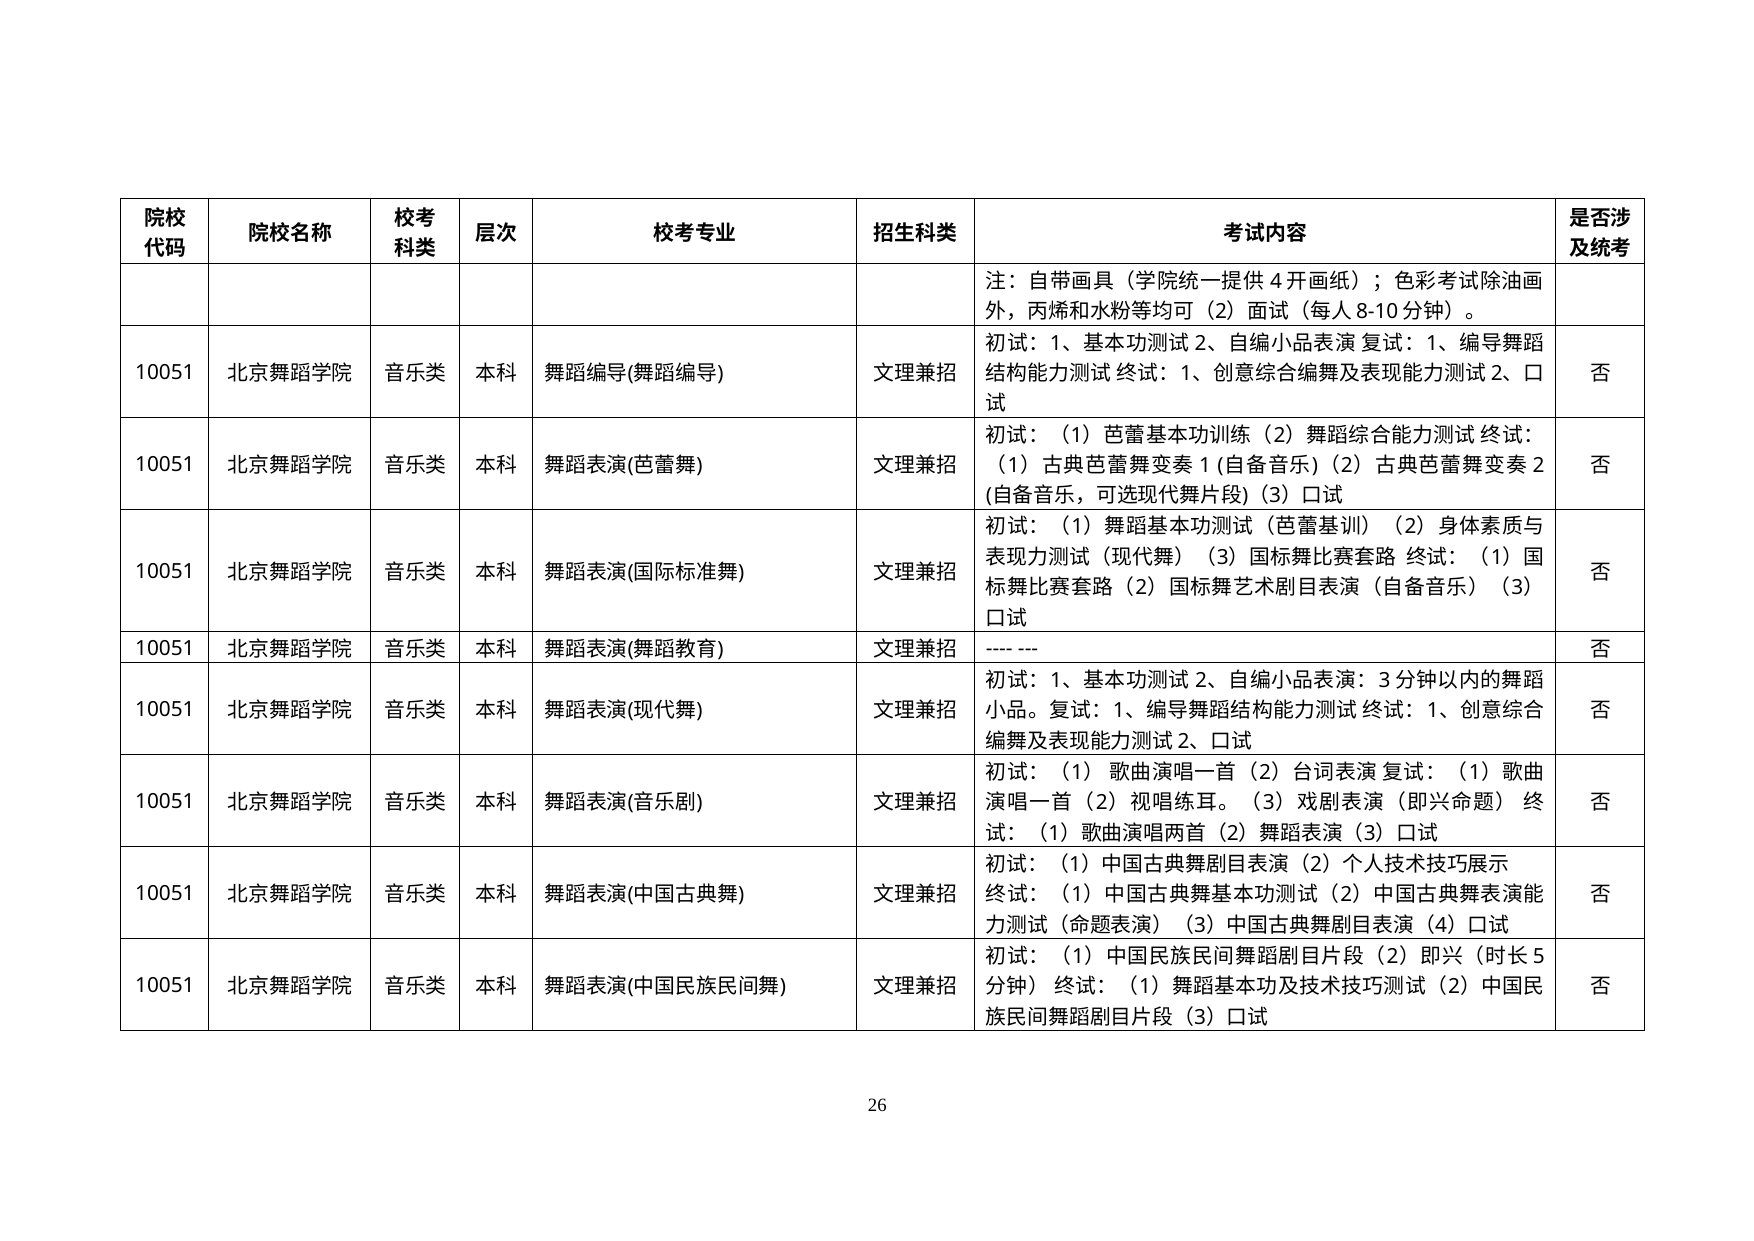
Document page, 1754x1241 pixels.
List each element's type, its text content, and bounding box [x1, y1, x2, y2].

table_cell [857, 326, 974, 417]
table_header 院校名称 [209, 199, 370, 263]
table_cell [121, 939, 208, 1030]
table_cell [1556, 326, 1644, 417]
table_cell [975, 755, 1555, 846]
table_header 考试内容 [975, 199, 1555, 263]
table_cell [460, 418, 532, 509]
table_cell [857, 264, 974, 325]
table_header 层次 [460, 199, 532, 263]
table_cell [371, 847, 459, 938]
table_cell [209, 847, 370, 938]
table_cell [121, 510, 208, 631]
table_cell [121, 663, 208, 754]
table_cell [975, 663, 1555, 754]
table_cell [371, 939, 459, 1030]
table_header 校考 科类 [371, 199, 459, 263]
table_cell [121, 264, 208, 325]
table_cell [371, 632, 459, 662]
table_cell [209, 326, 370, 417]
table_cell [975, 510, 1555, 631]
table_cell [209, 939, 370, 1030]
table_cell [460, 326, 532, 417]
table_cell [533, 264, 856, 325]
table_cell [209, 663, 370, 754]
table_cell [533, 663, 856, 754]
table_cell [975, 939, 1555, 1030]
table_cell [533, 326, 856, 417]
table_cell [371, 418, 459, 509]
table_header 校考专业 [533, 199, 856, 263]
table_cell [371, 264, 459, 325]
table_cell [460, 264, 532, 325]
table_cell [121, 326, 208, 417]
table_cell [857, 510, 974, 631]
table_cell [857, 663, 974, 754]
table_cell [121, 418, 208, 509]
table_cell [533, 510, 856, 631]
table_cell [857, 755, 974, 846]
table_header 院校 代码 [121, 199, 208, 263]
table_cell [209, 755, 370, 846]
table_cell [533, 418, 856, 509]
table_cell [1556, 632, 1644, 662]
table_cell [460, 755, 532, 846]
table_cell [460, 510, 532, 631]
table_header 招生科类 [857, 199, 974, 263]
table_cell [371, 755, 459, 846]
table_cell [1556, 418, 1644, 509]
table_header 是否涉及统考 [1556, 199, 1644, 263]
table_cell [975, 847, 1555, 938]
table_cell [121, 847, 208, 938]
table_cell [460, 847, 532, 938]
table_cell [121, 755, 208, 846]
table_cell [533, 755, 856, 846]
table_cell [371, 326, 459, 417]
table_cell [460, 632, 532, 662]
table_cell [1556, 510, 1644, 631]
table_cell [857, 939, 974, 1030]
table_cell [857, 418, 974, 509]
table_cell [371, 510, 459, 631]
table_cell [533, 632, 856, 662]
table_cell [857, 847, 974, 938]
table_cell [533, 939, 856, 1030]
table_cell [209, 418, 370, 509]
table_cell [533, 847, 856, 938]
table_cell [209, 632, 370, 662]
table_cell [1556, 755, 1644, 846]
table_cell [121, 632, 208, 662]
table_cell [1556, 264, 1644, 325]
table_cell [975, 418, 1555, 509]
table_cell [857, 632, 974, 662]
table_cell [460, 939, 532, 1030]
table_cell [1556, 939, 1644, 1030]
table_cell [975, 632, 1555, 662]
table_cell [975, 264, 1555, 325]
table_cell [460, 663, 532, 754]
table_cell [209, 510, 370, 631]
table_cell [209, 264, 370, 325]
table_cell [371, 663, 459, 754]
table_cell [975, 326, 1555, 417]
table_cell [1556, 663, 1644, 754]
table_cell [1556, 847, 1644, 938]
